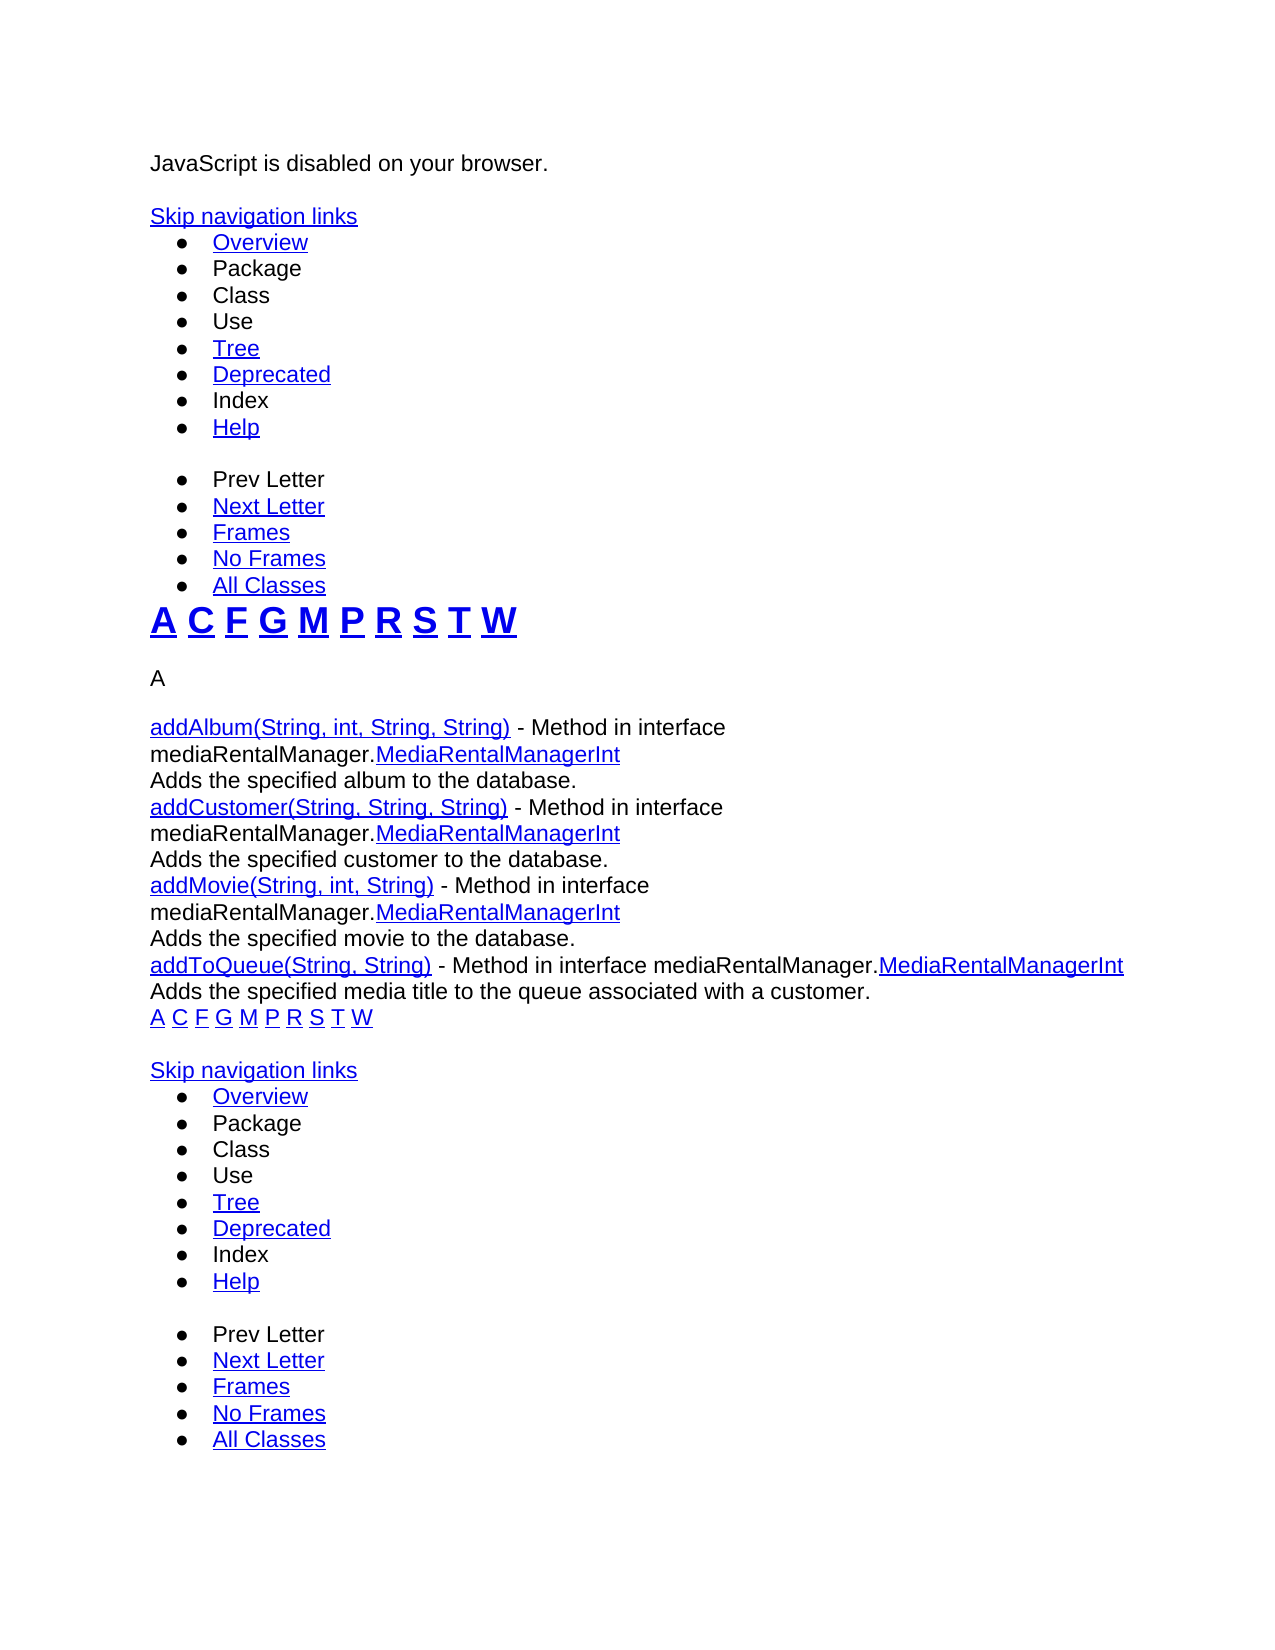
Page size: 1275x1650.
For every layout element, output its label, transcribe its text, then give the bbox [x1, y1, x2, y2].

list Package [175, 1110, 1125, 1136]
list Overview [175, 229, 1125, 255]
list Frames [175, 519, 1125, 545]
list Index [175, 1241, 1125, 1268]
list Class [175, 1136, 1125, 1162]
text A C F G M P R S T W [150, 1004, 1125, 1031]
text Skip navigation links [150, 203, 1125, 229]
list Index [175, 387, 1125, 413]
list Help [175, 1268, 1125, 1294]
list Class [175, 282, 1125, 308]
list Prev Letter [175, 1321, 1125, 1347]
text A [150, 664, 1125, 691]
list Tree [175, 334, 1125, 361]
list Deprecated [175, 361, 1125, 387]
list No Frames [175, 1399, 1125, 1426]
text Skip navigation links [150, 1057, 1125, 1083]
text addToQueue(String, String) - Method in interface mediaRentalManager.MediaRentalManagerInt [150, 952, 1125, 978]
list Frames [175, 1373, 1125, 1399]
text Adds the specified customer to the database. [150, 846, 1125, 872]
list Package [175, 255, 1125, 282]
list All Classes [175, 572, 1125, 598]
list Help [175, 413, 1125, 440]
text Adds the specified album to the database. [150, 767, 1125, 793]
list No Frames [175, 545, 1125, 572]
list Use [175, 1162, 1125, 1189]
list All Classes [175, 1426, 1125, 1452]
list Next Letter [175, 1347, 1125, 1373]
list Next Letter [175, 493, 1125, 519]
list Tree [175, 1189, 1125, 1215]
text JavaScript is disabled on your browser. [150, 150, 1125, 176]
text addCustomer(String, String, String) - Method in interface mediaRentalManager.MediaRentalManagerInt [150, 793, 1125, 846]
text Adds the specified movie to the database. [150, 925, 1125, 952]
list Use [175, 308, 1125, 334]
list Overview [175, 1083, 1125, 1110]
list Prev Letter [175, 466, 1125, 493]
text addAlbum(String, int, String, String) - Method in interface mediaRentalManager.MediaRentalManagerInt [150, 714, 1125, 767]
subtitle A C F G M P R S T W [150, 598, 1125, 641]
text addMovie(String, int, String) - Method in interface mediaRentalManager.MediaRentalManagerInt [150, 872, 1125, 925]
text Adds the specified media title to the queue associated with a customer. [150, 978, 1125, 1004]
list Deprecated [175, 1215, 1125, 1241]
